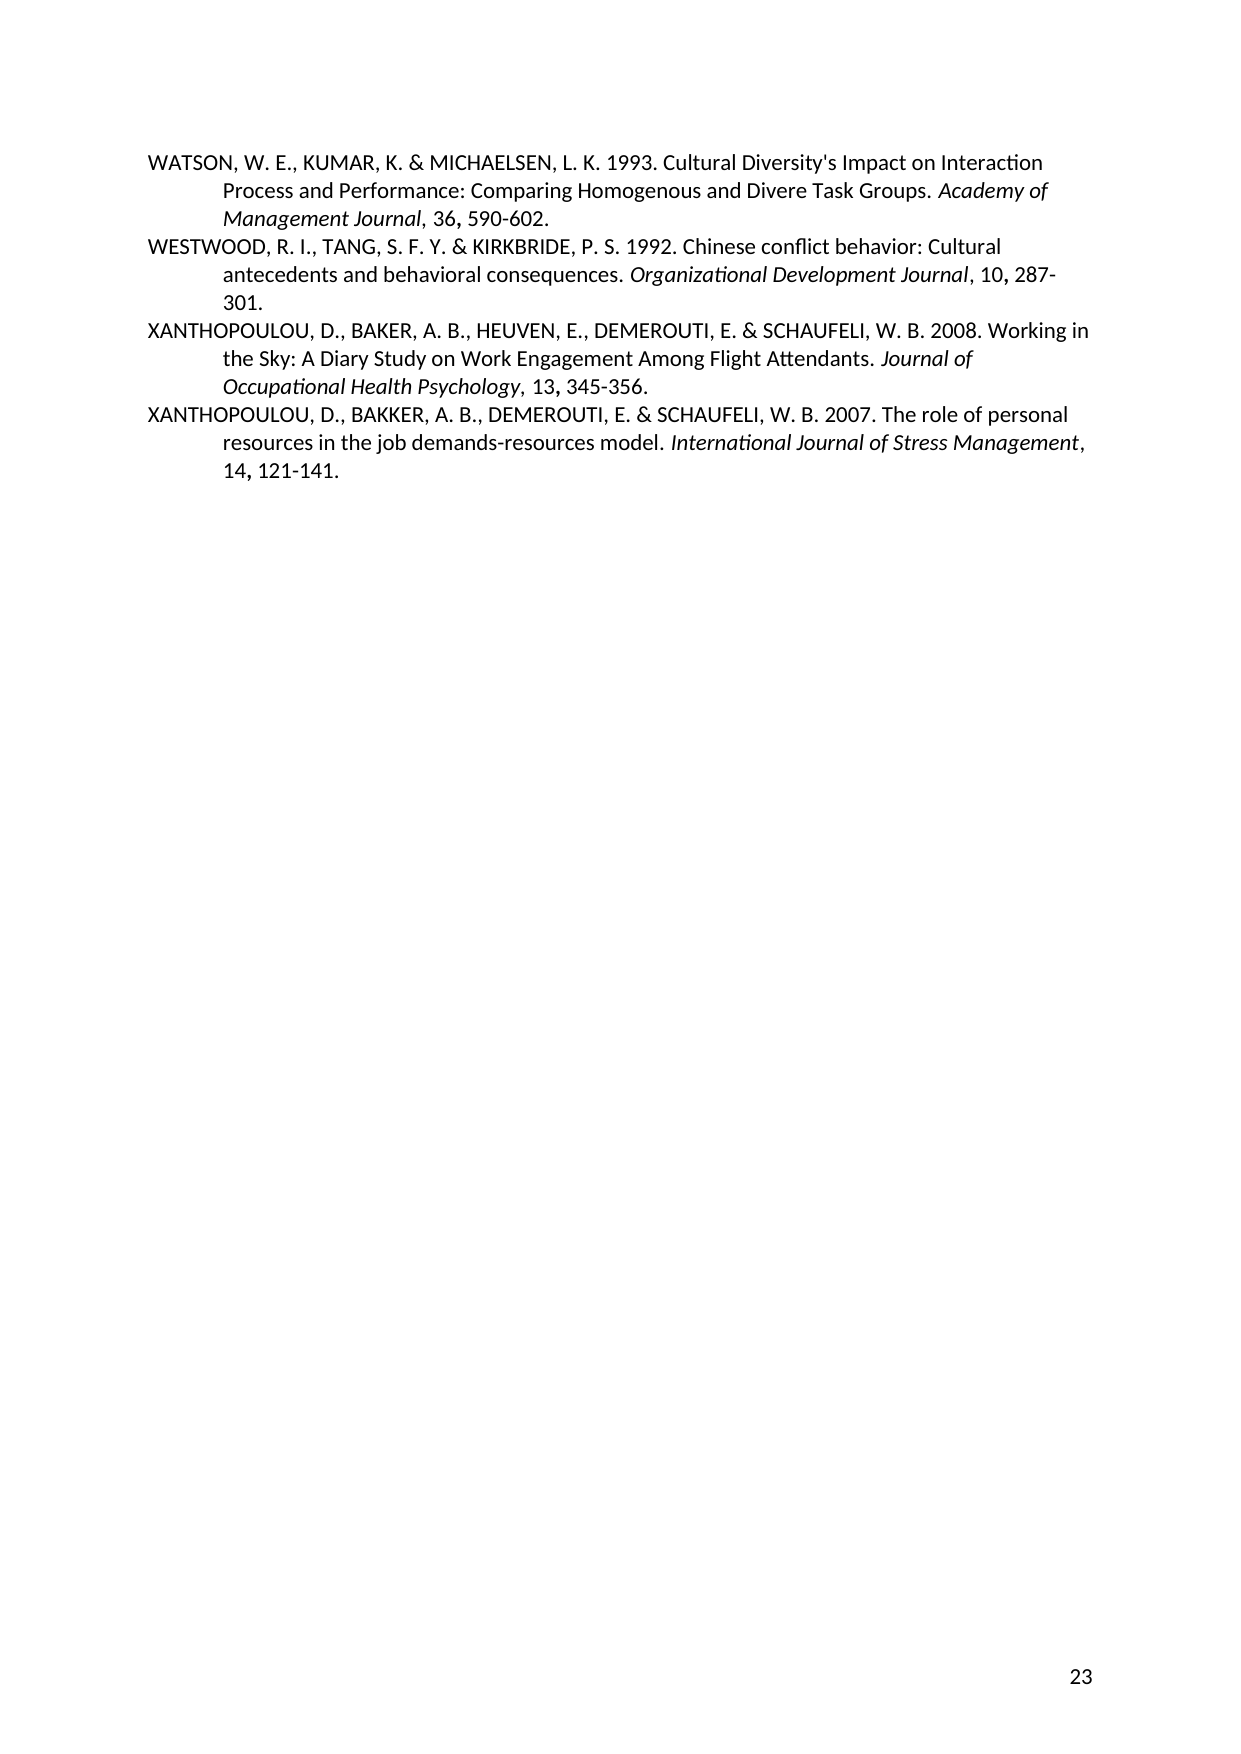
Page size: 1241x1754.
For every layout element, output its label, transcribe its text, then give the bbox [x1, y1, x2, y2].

text XANTHOPOULOU, D., BAKER, A. B., HEUVEN, E., DEMEROUTI, E. & SCHAUFELI, W. B. 2008. Working in the Sky: A Diary Study on Work Engagement Among Flight Attendants. Journal of Occupational Health Psychology, 13, 345-356. [148, 316, 1092, 400]
text WATSON, W. E., KUMAR, K. & MICHAELSEN, L. K. 1993. Cultural Diversity's Impact on Interaction Process and Performance: Comparing Homogenous and Divere Task Groups. Academy of Management Journal, 36, 590-602. [148, 148, 1092, 232]
text WESTWOOD, R. I., TANG, S. F. Y. & KIRKBRIDE, P. S. 1992. Chinese conflict behavior: Cultural antecedents and behavioral consequences. Organizational Development Journal, 10, 287-301. [148, 232, 1092, 316]
text XANTHOPOULOU, D., BAKKER, A. B., DEMEROUTI, E. & SCHAUFELI, W. B. 2007. The role of personal resources in the job demands-resources model. International Journal of Stress Management, 14, 121-141. [148, 400, 1092, 484]
